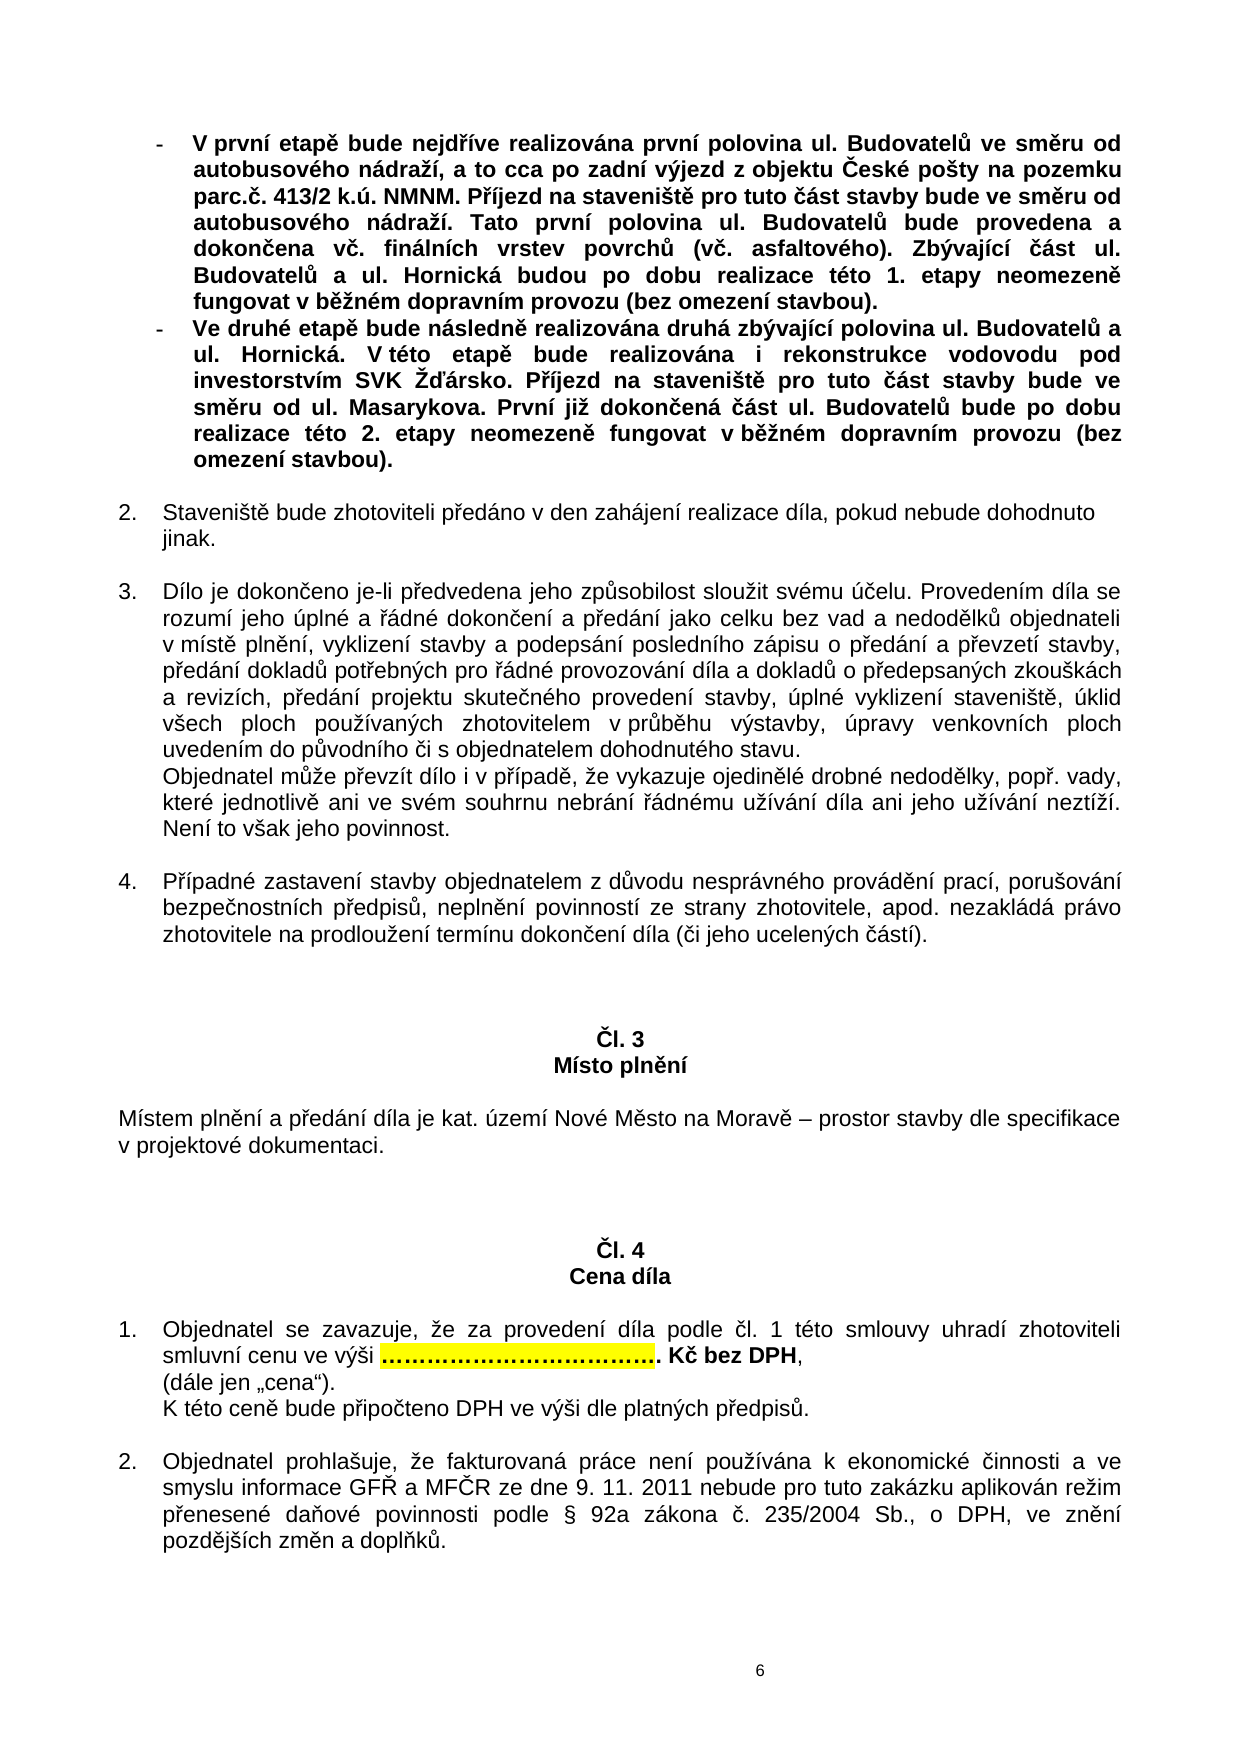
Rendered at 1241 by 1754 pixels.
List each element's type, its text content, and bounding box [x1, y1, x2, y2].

list Staveniště bude zhotoviteli předáno v den zahájení realizace díla, pokud nebude dohodnuto jinak. [118, 499, 1122, 552]
text K této ceně bude připočteno DPH ve výši dle platných předpisů. [162, 1395, 1122, 1421]
list Objednatel se zavazuje, že za provedení díla podle čl. 1 této smlouvy uhradí zhotoviteli smluvní cenu ve výši ………………………………. Kč bez DPH, [118, 1316, 1122, 1369]
list Případné zastavení stavby objednatelem z důvodu nesprávného provádění prací, porušování bezpečnostních předpisů, neplnění povinností ze strany zhotovitele, apod. nezakládá právo zhotovitele na prodloužení termínu dokončení díla (či jeho ucelených částí). [118, 868, 1122, 947]
list Objednatel prohlašuje, že fakturovaná práce není používána k ekonomické činnosti a ve smyslu informace GFŘ a MFČR ze dne 9. 11. 2011 nebude pro tuto zakázku aplikován režim přenesené daňové povinnosti podle § 92a zákona č. 235/2004 Sb., o DPH, ve znění pozdějších změn a doplňků. [118, 1448, 1122, 1553]
text (dále jen „cena“). [162, 1369, 1122, 1395]
text Místem plnění a předání díla je kat. území Nové Město na Moravě – prostor stavby dle specifikace v projektové dokumentaci. [118, 1105, 1122, 1158]
text Místo plnění [118, 1052, 1122, 1079]
text Cena díla [118, 1263, 1122, 1290]
list Dílo je dokončeno je-li předvedena jeho způsobilost sloužit svému účelu. Provedením díla se rozumí jeho úplné a řádné dokončení a předání jako celku bez vad a nedodělků objednateli v místě plnění, vyklizení stavby a podepsání posledního zápisu o předání a převzetí stavby, předání dokladů potřebných pro řádné provozování díla a dokladů o předepsaných zkouškách a revizích, předání projektu skutečného provedení stavby, úplné vyklizení staveniště, úklid všech ploch používaných zhotovitelem v průběhu výstavby, úpravy venkovních ploch uvedením do původního či s objednatelem dohodnutého stavu. [118, 578, 1122, 763]
text Objednatel může převzít dílo i v případě, že vykazuje ojedinělé drobné nedodělky, popř. vady, které jednotlivě ani ve svém souhrnu nebrání řádnému užívání díla ani jeho užívání neztíží. Není to však jeho povinnost. [162, 763, 1122, 842]
list Ve druhé etapě bude následně realizována druhá zbývající polovina ul. Budovatelů a ul. Hornická. V této etapě bude realizována i rekonstrukce vodovodu pod investorstvím SVK Žďársko. Příjezd na staveniště pro tuto část stavby bude ve směru od ul. Masarykova. První již dokončená část ul. Budovatelů bude po dobu realizace této 2. etapy neomezeně fungovat v běžném dopravním provozu (bez omezení stavbou). [156, 314, 1122, 473]
text Čl. 3 [118, 1026, 1122, 1052]
text Čl. 4 [118, 1237, 1122, 1263]
list V první etapě bude nejdříve realizována první polovina ul. Budovatelů ve směru od autobusového nádraží, a to cca po zadní výjezd z objektu České pošty na pozemku parc.č. 413/2 k.ú. NMNM. Příjezd na staveniště pro tuto část stavby bude ve směru od autobusového nádraží. Tato první polovina ul. Budovatelů bude provedena a dokončena vč. finálních vrstev povrchů (vč. asfaltového). Zbývající část ul. Budovatelů a ul. Hornická budou po dobu realizace této 1. etapy neomezeně fungovat v běžném dopravním provozu (bez omezení stavbou). [156, 130, 1122, 314]
